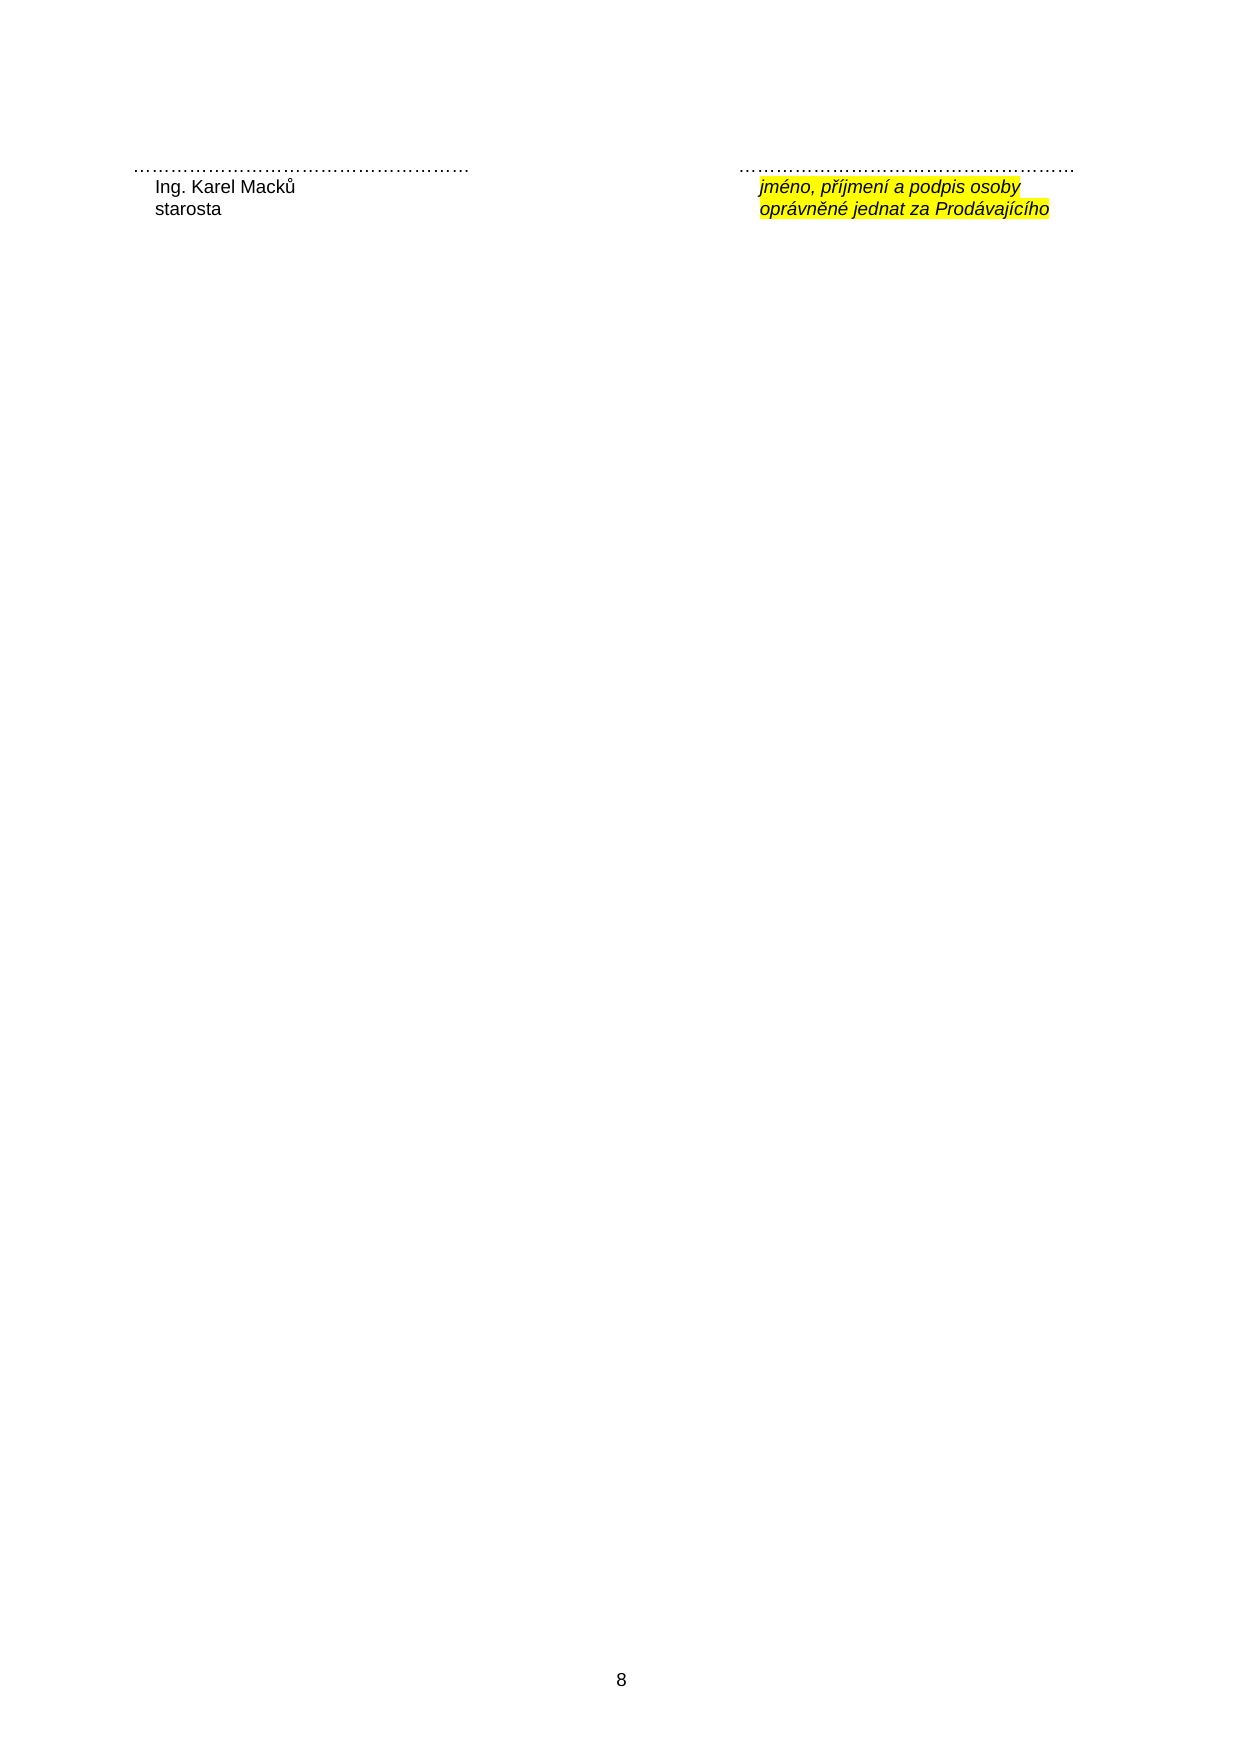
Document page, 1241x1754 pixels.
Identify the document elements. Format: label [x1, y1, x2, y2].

table_cell [125, 133, 679, 219]
table_cell [679, 133, 1196, 219]
